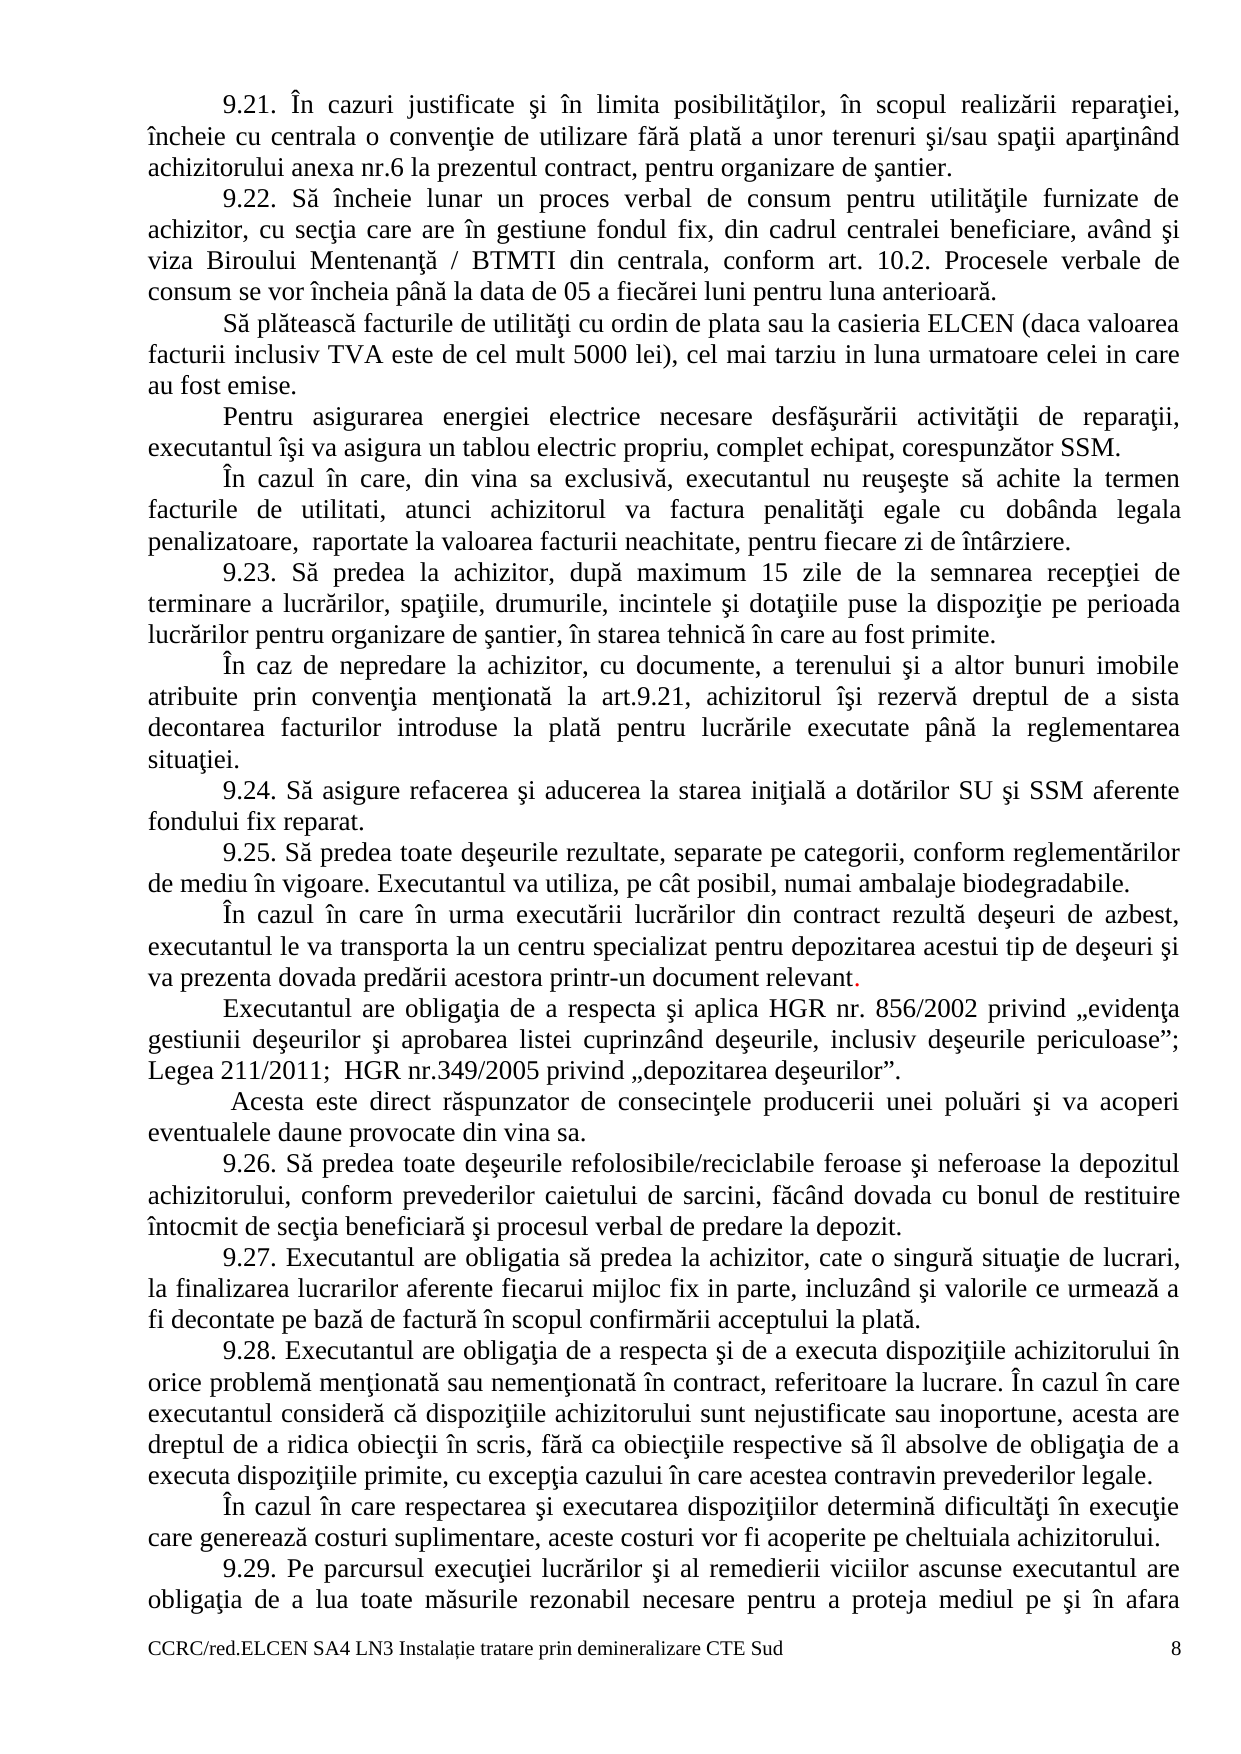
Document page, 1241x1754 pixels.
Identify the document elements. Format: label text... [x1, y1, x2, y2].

text 9.23. Să predea la achizitor, după maximum 15 zile de la semnarea recepţiei de terminare a lucrărilor, spaţiile, drumurile, incintele şi dotaţiile puse la dispoziţie pe perioada lucrărilor pentru organizare de şantier, în starea tehnică în care au fost primite. [148, 556, 1181, 649]
text 9.22. Să încheie lunar un proces verbal de consum pentru utilităţile furnizate de achizitor, cu secţia care are în gestiune fondul fix, din cadrul centralei beneficiare, având şi viza Biroului Mentenanţă / BTMTI din centrala, conform art. 10.2. Procesele verbale de consum se vor încheia până la data de 05 a fiecărei luni pentru luna anterioară. [148, 182, 1181, 307]
text În cazul în care în urma executării lucrărilor din contract rezultă deşeuri de azbest, executantul le va transporta la un centru specializat pentru depozitarea acestui tip de deşeuri şi va prezenta dovada predării acestora printr-un document relevant. [148, 898, 1181, 992]
text Executantul are obligaţia de a respecta şi aplica HGR nr. 856/2002 privind „evidenţa gestiunii deşeurilor şi aprobarea listei cuprinzând deşeurile, inclusiv deşeurile periculoase”; Legea 211/2011; HGR nr.349/2005 privind „depozitarea deşeurilor”. [148, 992, 1181, 1085]
text 9.21. În cazuri justificate şi în limita posibilităţilor, în scopul realizării reparaţiei, încheie cu centrala o convenţie de utilizare fără plată a unor terenuri şi/sau spaţii aparţinând achizitorului anexa nr.6 la prezentul contract, pentru organizare de şantier. [148, 89, 1181, 182]
text În cazul în care, din vina sa exclusivă, executantul nu reuşeşte să achite la termen facturile de utilitati, atunci achizitorul va factura penalităţi egale cu dobânda legala penalizatoare, raportate la valoarea facturii neachitate, pentru fiecare zi de întârziere. [148, 462, 1181, 556]
text În cazul în care respectarea şi executarea dispoziţiilor determină dificultăţi în execuţie care generează costuri suplimentare, aceste costuri vor fi acoperite pe cheltuiala achizitorului. [148, 1490, 1181, 1552]
text 9.26. Să predea toate deşeurile refolosibile/reciclabile feroase şi neferoase la depozitul achizitorului, conform prevederilor caietului de sarcini, făcând dovada cu bonul de restituire întocmit de secţia beneficiară şi procesul verbal de predare la depozit. [148, 1148, 1181, 1241]
text 9.28. Executantul are obligaţia de a respecta şi de a executa dispoziţiile achizitorului în orice problemă menţionată sau nemenţionată în contract, referitoare la lucrare. În cazul în care executantul consideră că dispoziţiile achizitorului sunt nejustificate sau inoportune, acesta are dreptul de a ridica obiecţii în scris, fără ca obiecţiile respective să îl absolve de obligaţia de a executa dispoziţiile primite, cu excepţia cazului în care acestea contravin prevederilor legale. [148, 1334, 1181, 1490]
text Pentru asigurarea energiei electrice necesare desfăşurării activităţii de reparaţii, executantul îşi va asigura un tablou electric propriu, complet echipat, corespunzător SSM. [148, 400, 1181, 462]
text 9.25. Să predea toate deşeurile rezultate, separate pe categorii, conform reglementărilor de mediu în vigoare. Executantul va utiliza, pe cât posibil, numai ambalaje biodegradabile. [148, 836, 1181, 898]
text Să plătească facturile de utilităţi cu ordin de plata sau la casieria ELCEN (daca valoarea facturii inclusiv TVA este de cel mult 5000 lei), cel mai tarziu in luna urmatoare celei in care au fost emise. [148, 307, 1181, 400]
text În caz de nepredare la achizitor, cu documente, a terenului şi a altor bunuri imobile atribuite prin convenţia menţionată la art.9.21, achizitorul îşi rezervă dreptul de a sista decontarea facturilor introduse la plată pentru lucrările executate până la reglementarea situaţiei. [148, 649, 1181, 774]
text 9.27. Executantul are obligatia să predea la achizitor, cate o singură situaţie de lucrari, la finalizarea lucrarilor aferente fiecarui mijloc fix in parte, incluzând şi valorile ce urmează a fi decontate pe bază de factură în scopul confirmării acceptului la plată. [148, 1241, 1181, 1334]
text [148, 1552, 1181, 1615]
text 9.24. Să asigure refacerea şi aducerea la starea iniţială a dotărilor SU şi SSM aferente fondului fix reparat. [148, 774, 1181, 836]
text Acesta este direct răspunzator de consecinţele producerii unei poluări şi va acoperi eventualele daune provocate din vina sa. [148, 1085, 1181, 1148]
